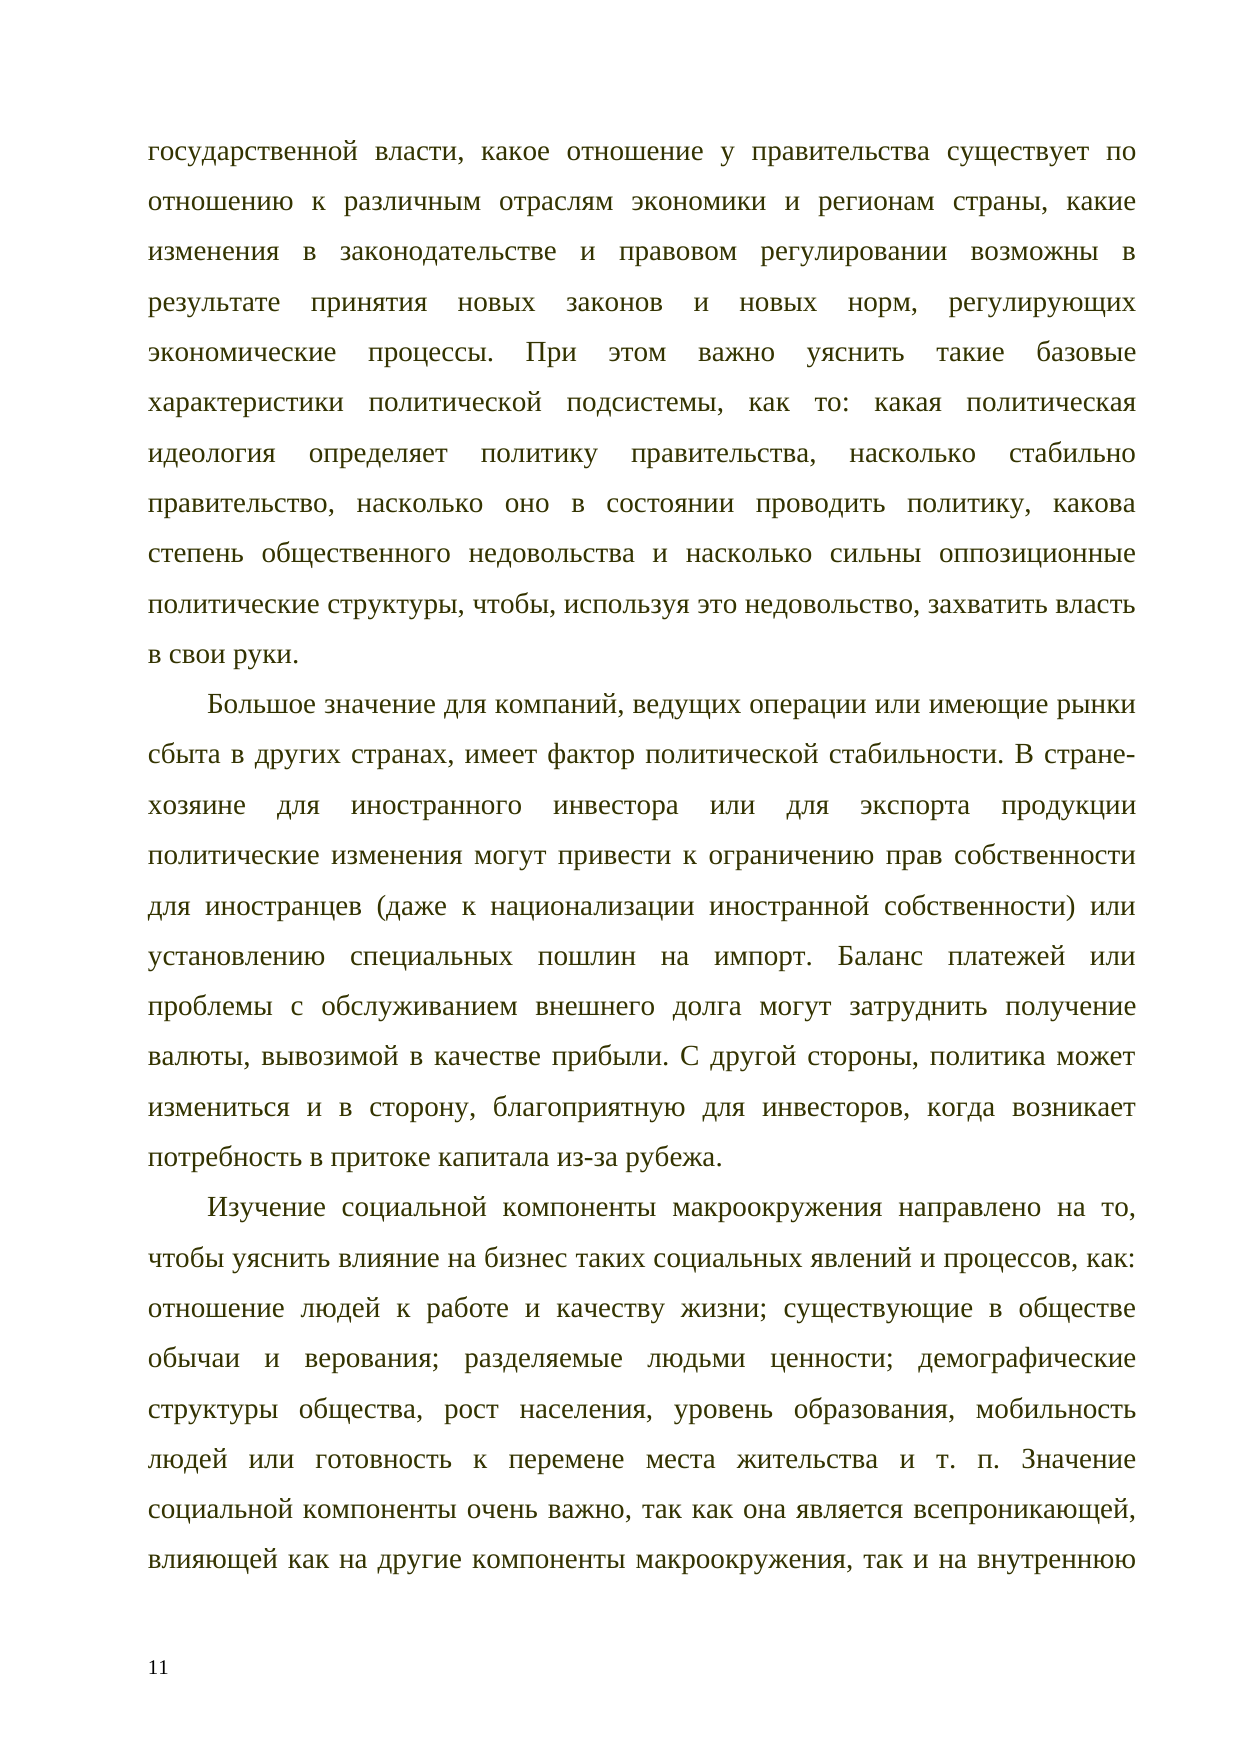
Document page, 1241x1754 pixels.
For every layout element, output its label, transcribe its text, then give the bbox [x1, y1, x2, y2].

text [148, 1189, 1137, 1575]
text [148, 133, 1137, 669]
text Большое значение для компаний, ведущих операции или имеющие рынки сбыта в других странах, имеет фактор политической стабильности. В стране-хозяине для иностранного инвестора или для экспорта продукции политические изменения могут привести к ограничению прав собственности для иностранцев (даже к национализации иностранной собственности) или установлению специальных пошлин на импорт. Баланс платежей или проблемы с обслуживанием внешнего долга могут затруднить получение валюты, вывозимой в качестве прибыли. С другой стороны, политика может измениться и в сторону, благоприятную для инвесторов, когда возникает потребность в притоке капитала из-за рубежа. [148, 686, 1137, 1173]
